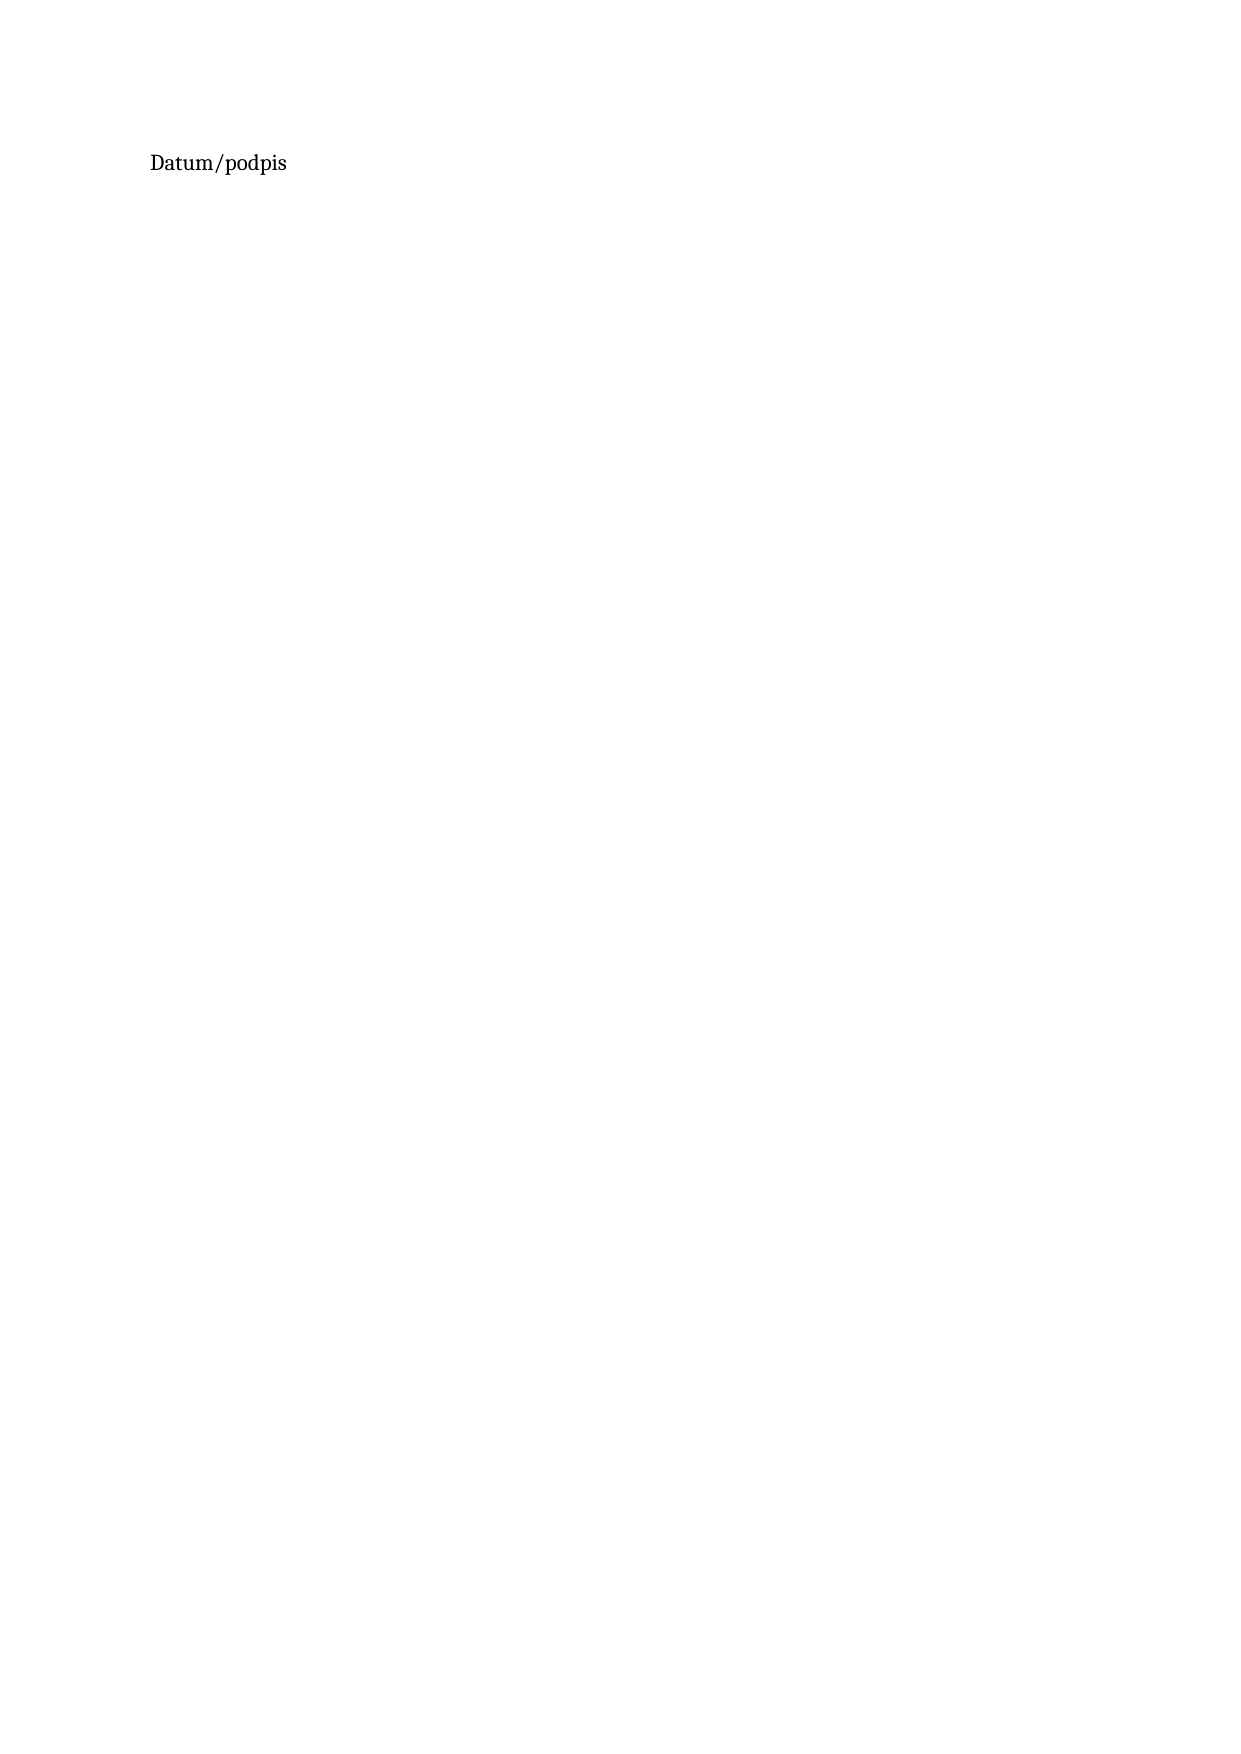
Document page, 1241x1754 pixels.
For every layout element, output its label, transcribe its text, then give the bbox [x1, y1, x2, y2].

text Datum/podpis [150, 150, 1090, 176]
